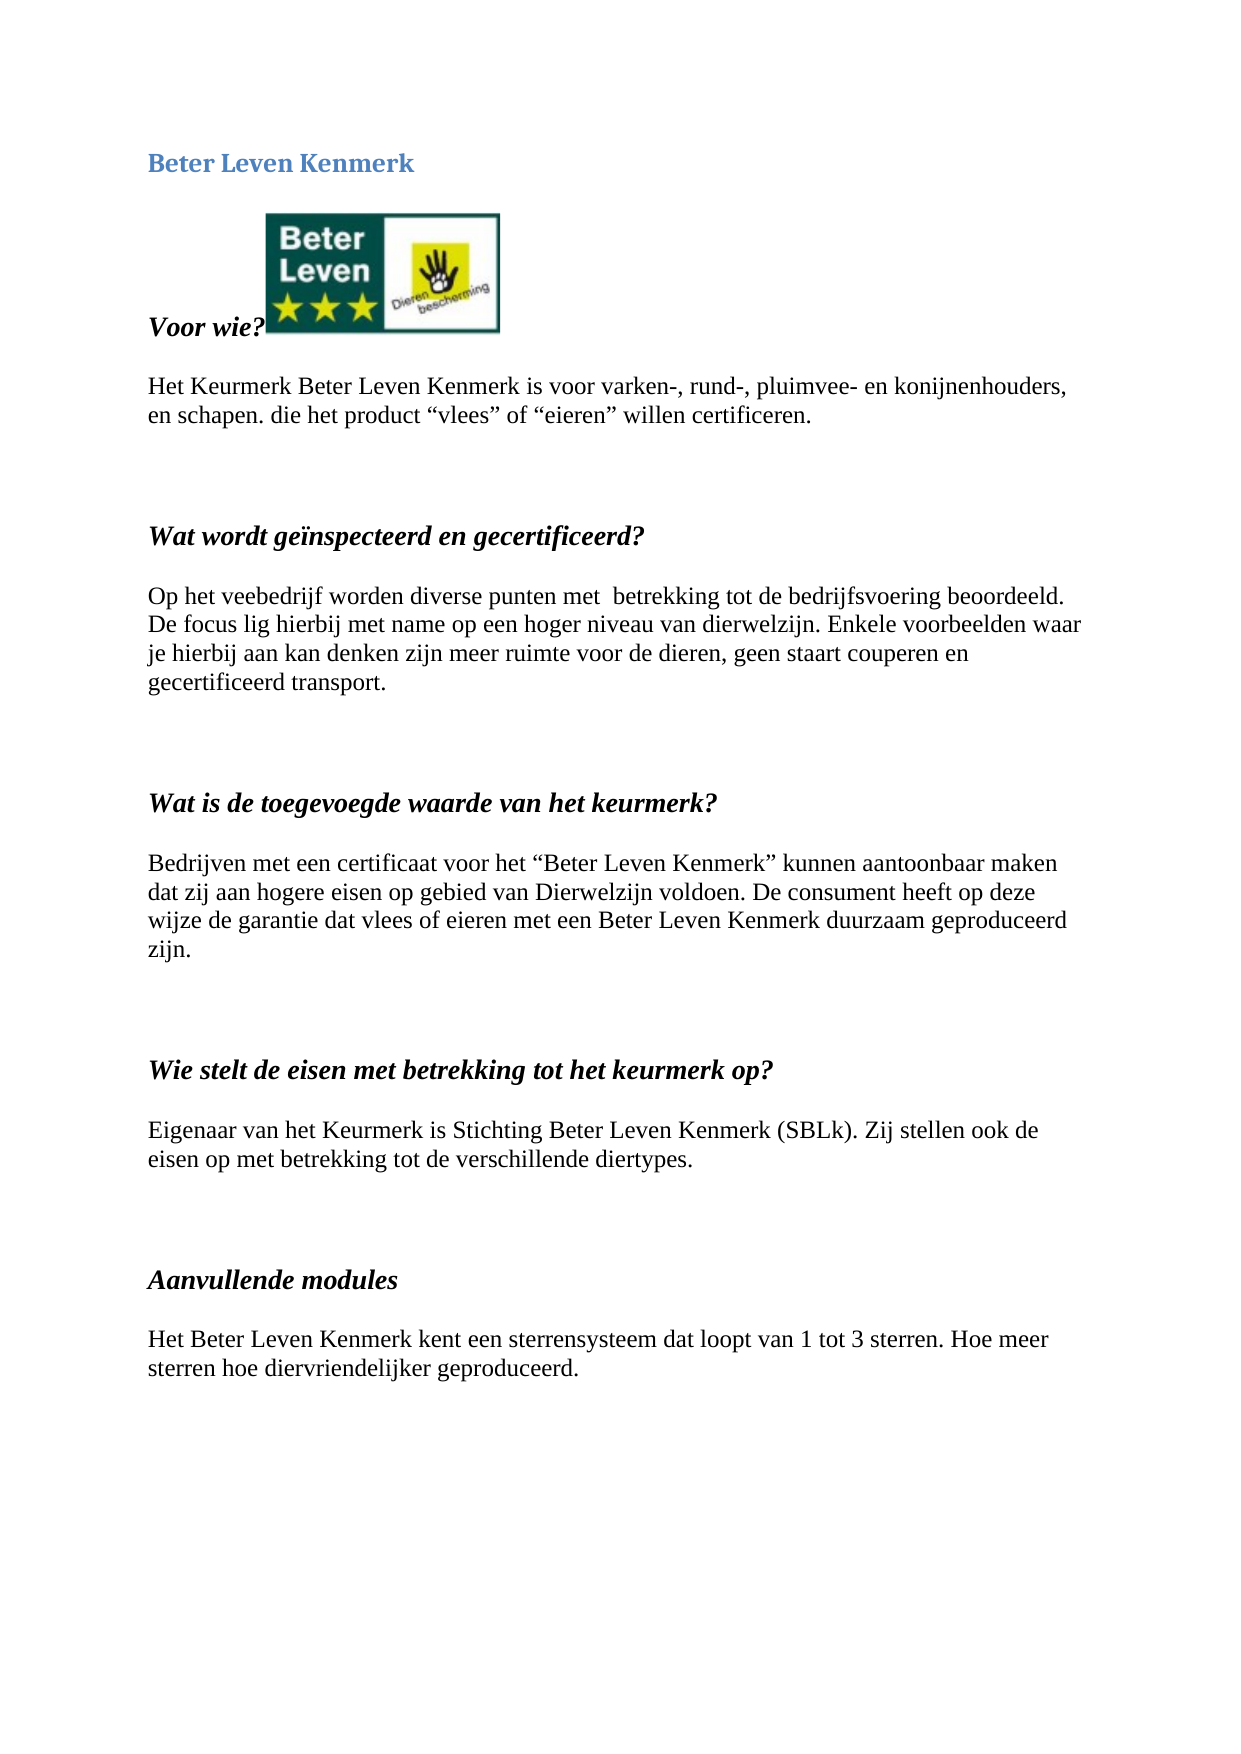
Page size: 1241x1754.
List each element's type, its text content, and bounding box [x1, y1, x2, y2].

picture [265, 212, 501, 336]
subtitle Voor wie? [148, 212, 1093, 342]
subtitle Beter Leven Kenmerk [148, 148, 1093, 179]
text Op het veebedrijf worden diverse punten met betrekking tot de bedrijfsvoering beoordeeld. De focus lig hierbij met name op een hoger niveau van dierwelzijn. Enkele voorbeelden waar je hierbij aan kan denken zijn meer ruimte voor de dieren, geen staart couperen en gecertificeerd transport. [148, 581, 1093, 696]
text Het Beter Leven Kenmerk kent een sterrensysteem dat loopt van 1 tot 3 sterren. Hoe meer sterren hoe diervriendelijker geproduceerd. [148, 1324, 1093, 1382]
text Eigenaar van het Keurmerk is Stichting Beter Leven Kenmerk (SBLk). Zij stellen ook de eisen op met betrekking tot de verschillende diertypes. [148, 1115, 1093, 1172]
subtitle Wat is de toegevoegde waarde van het keurmerk? [148, 786, 1093, 819]
text Het Keurmerk Beter Leven Kenmerk is voor varken-, rund-, pluimvee- en konijnenhouders, en schapen. die het product “vlees” of “eieren” willen certificeren. [148, 371, 1093, 429]
subtitle Aanvullende modules [148, 1263, 1093, 1295]
subtitle Wie stelt de eisen met betrekking tot het keurmerk op? [148, 1053, 1093, 1086]
subtitle Wat wordt geïnspecteerd en gecertificeerd? [148, 519, 1093, 552]
text Bedrijven met een certificaat voor het “Beter Leven Kenmerk” kunnen aantoonbaar maken dat zij aan hogere eisen op gebied van Dierwelzijn voldoen. De consument heeft op deze wijze de garantie dat vlees of eieren met een Beter Leven Kenmerk duurzaam geproduceerd zijn. [148, 848, 1093, 963]
